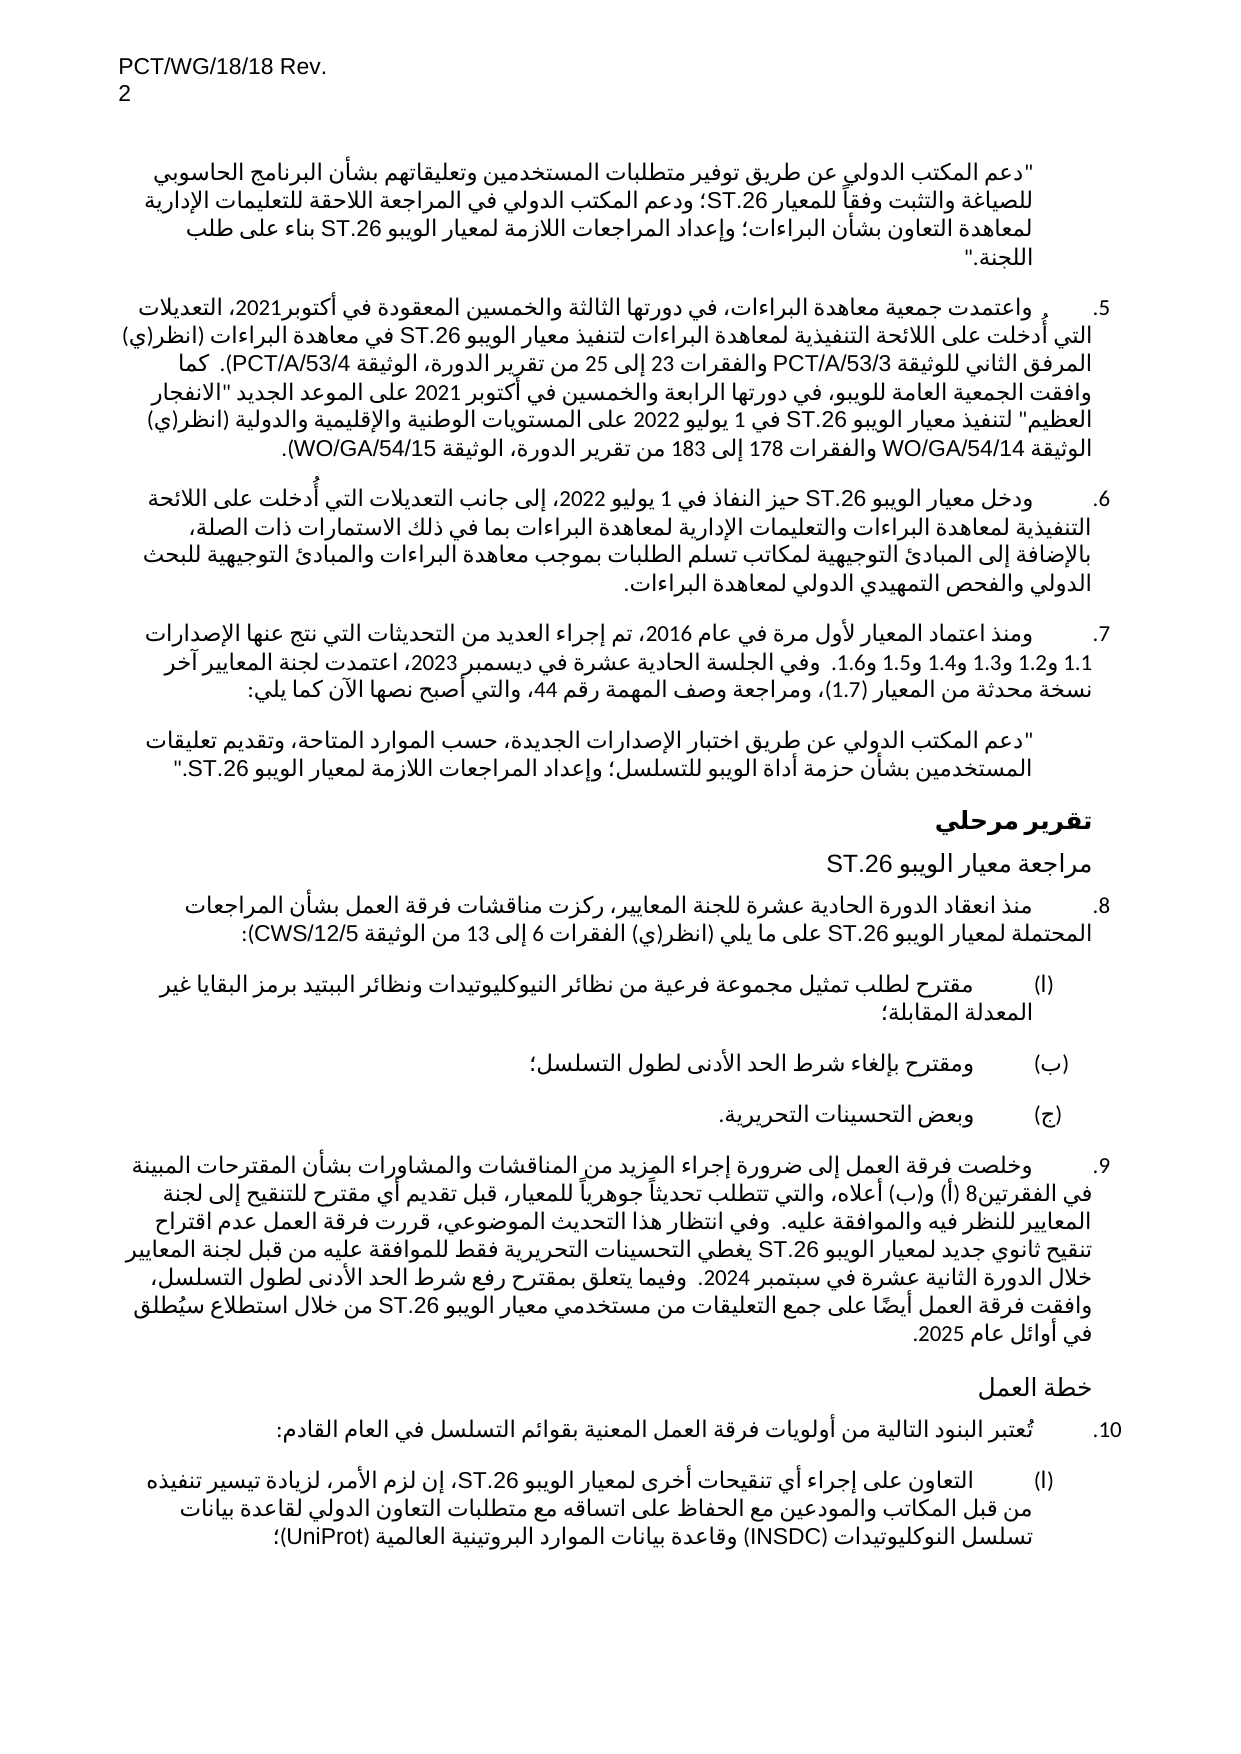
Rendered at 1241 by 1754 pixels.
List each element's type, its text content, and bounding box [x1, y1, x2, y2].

text واعتمدت جمعية معاهدة البراءات، في دورتها الثالثة والخمسين المعقودة في أكتوبر2021، التعديلات التي أُدخلت على اللائحة التنفيذية لمعاهدة البراءات لتنفيذ معيار الويبو ST.26 في معاهدة البراءات (انظر(ي) المرفق الثاني للوثيقة PCT/A/53/3 والفقرات 23 إلى 25 من تقرير الدورة، الوثيقة PCT/A/53/4). كما وافقت الجمعية العامة للويبو، في دورتها الرابعة والخمسين في أكتوبر 2021 على الموعد الجديد "الانفجار العظيم" لتنفيذ معيار الويبو ST.26 في 1 يوليو 2022 على المستويات الوطنية والإقليمية والدولية (انظر(ي) الوثيقة WO/GA/54/14 والفقرات 178 إلى 183 من تقرير الدورة، الوثيقة WO/GA/54/15). [118, 293, 1092, 462]
list التعاون على إجراء أي تنقيحات أخرى لمعيار الويبو ST.26، إن لزم الأمر، لزيادة تيسير تنفيذه من قبل المكاتب والمودعين مع الحفاظ على اتساقه مع متطلبات التعاون الدولي لقاعدة بيانات تسلسل النوكليوتيدات (INSDC) وقاعدة بيانات الموارد البروتينية العالمية (UniProt)؛ [118, 1466, 1033, 1551]
list ومقترح بإلغاء شرط الحد الأدنى لطول التسلسل؛ [118, 1049, 1033, 1077]
text ودخل معيار الويبو ST.26 حيز النفاذ في 1 يوليو 2022، إلى جانب التعديلات التي أُدخلت على اللائحة التنفيذية لمعاهدة البراءات والتعليمات الإدارية لمعاهدة البراءات بما في ذلك الاستمارات ذات الصلة، بالإضافة إلى المبادئ التوجيهية لمكاتب تسلم الطلبات بموجب معاهدة البراءات والمبادئ التوجيهية للبحث الدولي والفحص التمهيدي الدولي لمعاهدة البراءات. [118, 484, 1092, 597]
text ومنذ اعتماد المعيار لأول مرة في عام 2016، تم إجراء العديد من التحديثات التي نتج عنها الإصدارات 1.1 و1.2 و1.3 و1.4 و1.5 و1.6. وفي الجلسة الحادية عشرة في ديسمبر 2023، اعتمدت لجنة المعايير آخر نسخة محدثة من المعيار (1.7)، ومراجعة وصف المهمة رقم 44، والتي أصبح نصها الآن كما يلي: [118, 619, 1092, 704]
list وبعض التحسينات التحريرية. [118, 1100, 1033, 1128]
text تُعتبر البنود التالية من أولويات فرقة العمل المعنية بقوائم التسلسل في العام القادم: [118, 1416, 1092, 1443]
subtitle مراجعة معيار الويبو ST.26 [118, 848, 1092, 879]
text منذ انعقاد الدورة الحادية عشرة للجنة المعايير، ركزت مناقشات فرقة العمل بشأن المراجعات المحتملة لمعيار الويبو ST.26 على ما يلي (انظر(ي) الفقرات 6 إلى 13 من الوثيقة CWS/12/5): [118, 892, 1092, 948]
subtitle تقرير مرحلي [118, 806, 1092, 836]
list "دعم المكتب الدولي عن طريق اختبار الإصدارات الجديدة، حسب الموارد المتاحة، وتقديم تعليقات المستخدمين بشأن حزمة أداة الويبو للتسلسل؛ وإعداد المراجعات اللازمة لمعيار الويبو ST.26." [118, 727, 1033, 783]
subtitle خطة العمل [118, 1372, 1092, 1403]
list مقترح لطلب تمثيل مجموعة فرعية من نظائر النيوكليوتيدات ونظائر الببتيد برمز البقايا غير المعدلة المقابلة؛ [118, 971, 1033, 1027]
list "دعم المكتب الدولي عن طريق توفير متطلبات المستخدمين وتعليقاتهم بشأن البرنامج الحاسوبي للصياغة والتثبت وفقاً للمعيار ST.26؛ ودعم المكتب الدولي في المراجعة اللاحقة للتعليمات الإدارية لمعاهدة التعاون بشأن البراءات؛ وإعداد المراجعات اللازمة لمعيار الويبو ST.26 بناء على طلب اللجنة." [118, 158, 1033, 271]
text وخلصت فرقة العمل إلى ضرورة إجراء المزيد من المناقشات والمشاورات بشأن المقترحات المبينة في الفقرتين‏8 (أ) و(ب) أعلاه، والتي تتطلب تحديثاً جوهرياً للمعيار، قبل تقديم أي مقترح للتنقيح إلى لجنة المعايير للنظر فيه والموافقة عليه. وفي انتظار هذا التحديث الموضوعي، قررت فرقة العمل عدم اقتراح تنقيح ثانوي جديد لمعيار الويبو ST.26 يغطي التحسينات التحريرية فقط للموافقة عليه من قبل لجنة المعايير خلال الدورة الثانية عشرة في سبتمبر 2024. وفيما يتعلق بمقترح رفع شرط الحد الأدنى لطول التسلسل، وافقت فرقة العمل أيضًا على جمع التعليقات من مستخدمي معيار الويبو ST.26 من خلال استطلاع سيُطلق في أوائل عام 2025. [118, 1151, 1092, 1347]
